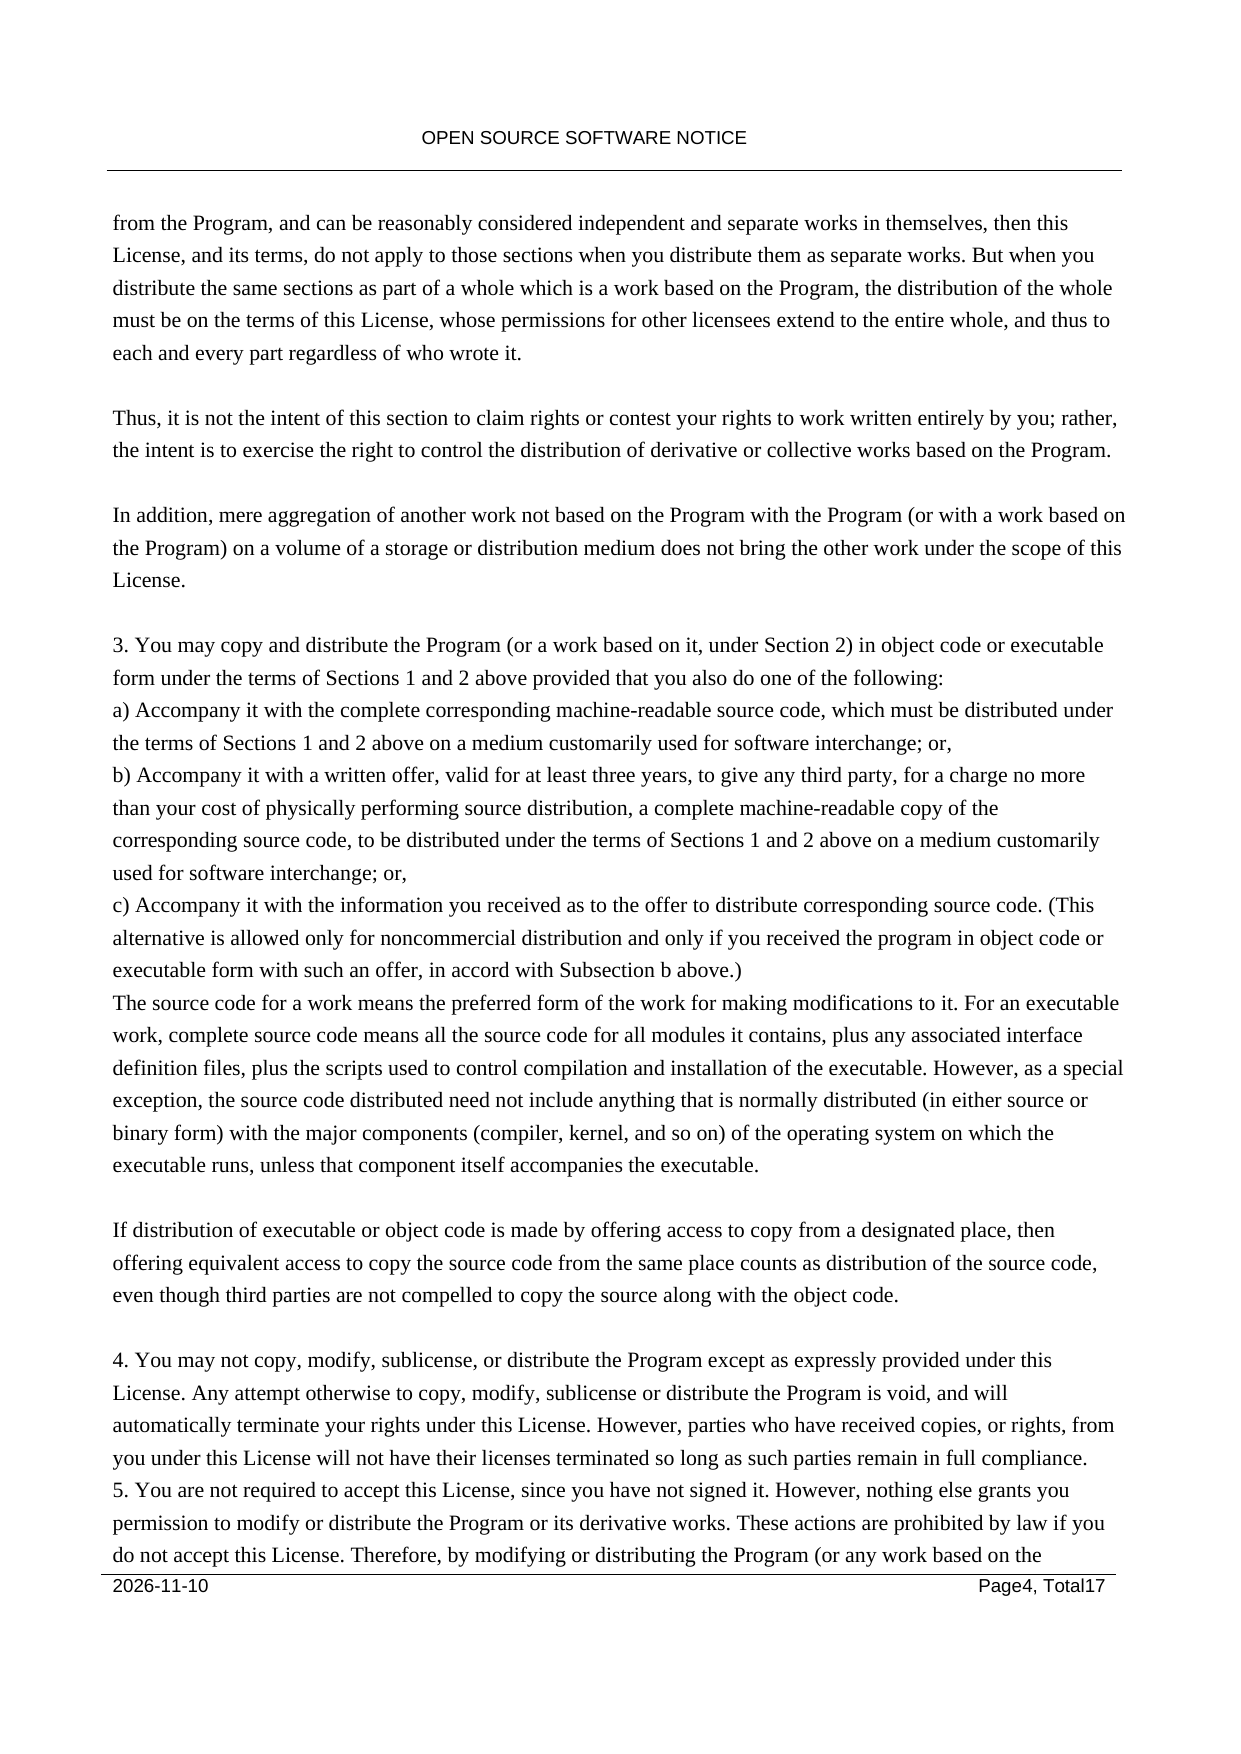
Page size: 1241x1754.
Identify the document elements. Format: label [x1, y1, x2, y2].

text [112, 206, 1128, 1571]
